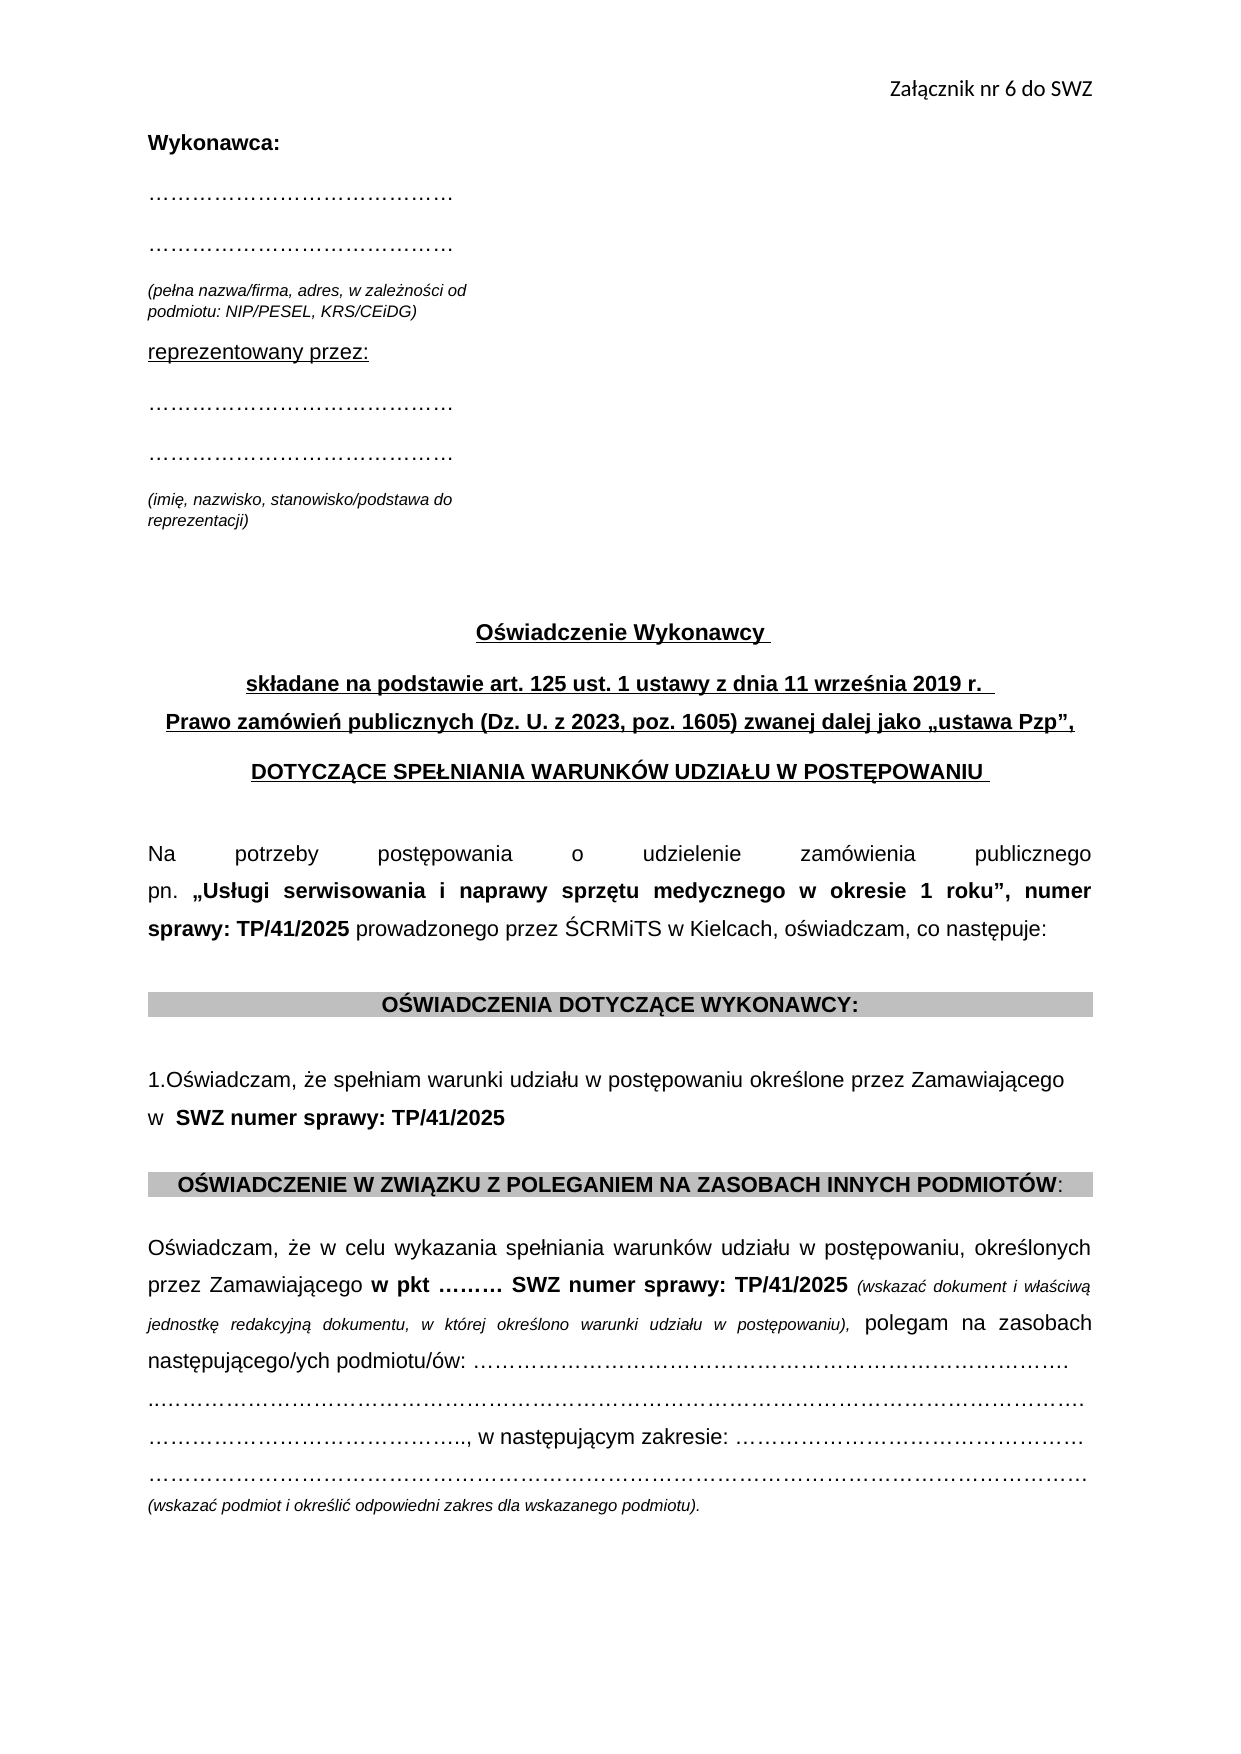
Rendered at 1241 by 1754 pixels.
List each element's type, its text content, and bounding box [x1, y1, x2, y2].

text składane na podstawie art. 125 ust. 1 ustawy z dnia 11 września 2019 r. Prawo zamówień publicznych (Dz. U. z 2023, poz. 1605) zwanej dalej jako „ustawa Pzp”, [148, 671, 1093, 734]
text DOTYCZĄCE SPEŁNIANIA WARUNKÓW UDZIAŁU W POSTĘPOWANIU [148, 759, 1093, 826]
text reprezentowany przez: [148, 339, 1093, 364]
text Wykonawca: [148, 130, 1093, 155]
text ………………………………………………………………………………………………………………… (wskazać podmiot i określić odpowiedni zakres dla wskazanego podmiotu). [148, 1461, 1093, 1515]
text OŚWIADCZENIE W ZWIĄZKU Z POLEGANIEM NA ZASOBACH INNYCH PODMIOTÓW: [148, 1172, 1093, 1197]
text Oświadczenie Wykonawcy [148, 619, 1093, 646]
text (pełna nazwa/firma, adres, w zależności od podmiotu: NIP/PESEL, KRS/CEiDG) [148, 281, 472, 321]
text 1.Oświadczam, że spełniam warunki udziału w postępowaniu określone przez Zamawiającego w SWZ numer sprawy: TP/41/2025 [148, 1067, 1093, 1130]
text (imię, nazwisko, stanowisko/podstawa do reprezentacji) [148, 490, 472, 530]
text OŚWIADCZENIA DOTYCZĄCE WYKONAWCY: [148, 992, 1093, 1017]
text Oświadczam, że w celu wykazania spełniania warunków udziału w postępowaniu, określonych przez Zamawiającego w pkt ……… SWZ numer sprawy: TP/41/2025 (wskazać dokument i właściwą jednostkę redakcyjną dokumentu, w której określono warunki udziału w postępowaniu), polegam na zasobach następującego/ych podmiotu/ów: ………………………………………………………………………. [148, 1234, 1093, 1373]
text ………………………………………………………………………… [148, 180, 472, 256]
text ..……………………………………………………………………………………………………………….…………………………………….., w następującym zakresie: ………………………………………… [148, 1386, 1093, 1449]
text ………………………………………………………………………… [148, 389, 472, 465]
text Na potrzeby postępowania o udzielenie zamówienia publicznego pn. „Usługi serwisowania i naprawy sprzętu medycznego w okresie 1 roku”, numer sprawy: TP/41/2025 prowadzonego przez ŚCRMiTS w Kielcach, oświadczam, co następuje: [148, 840, 1093, 941]
